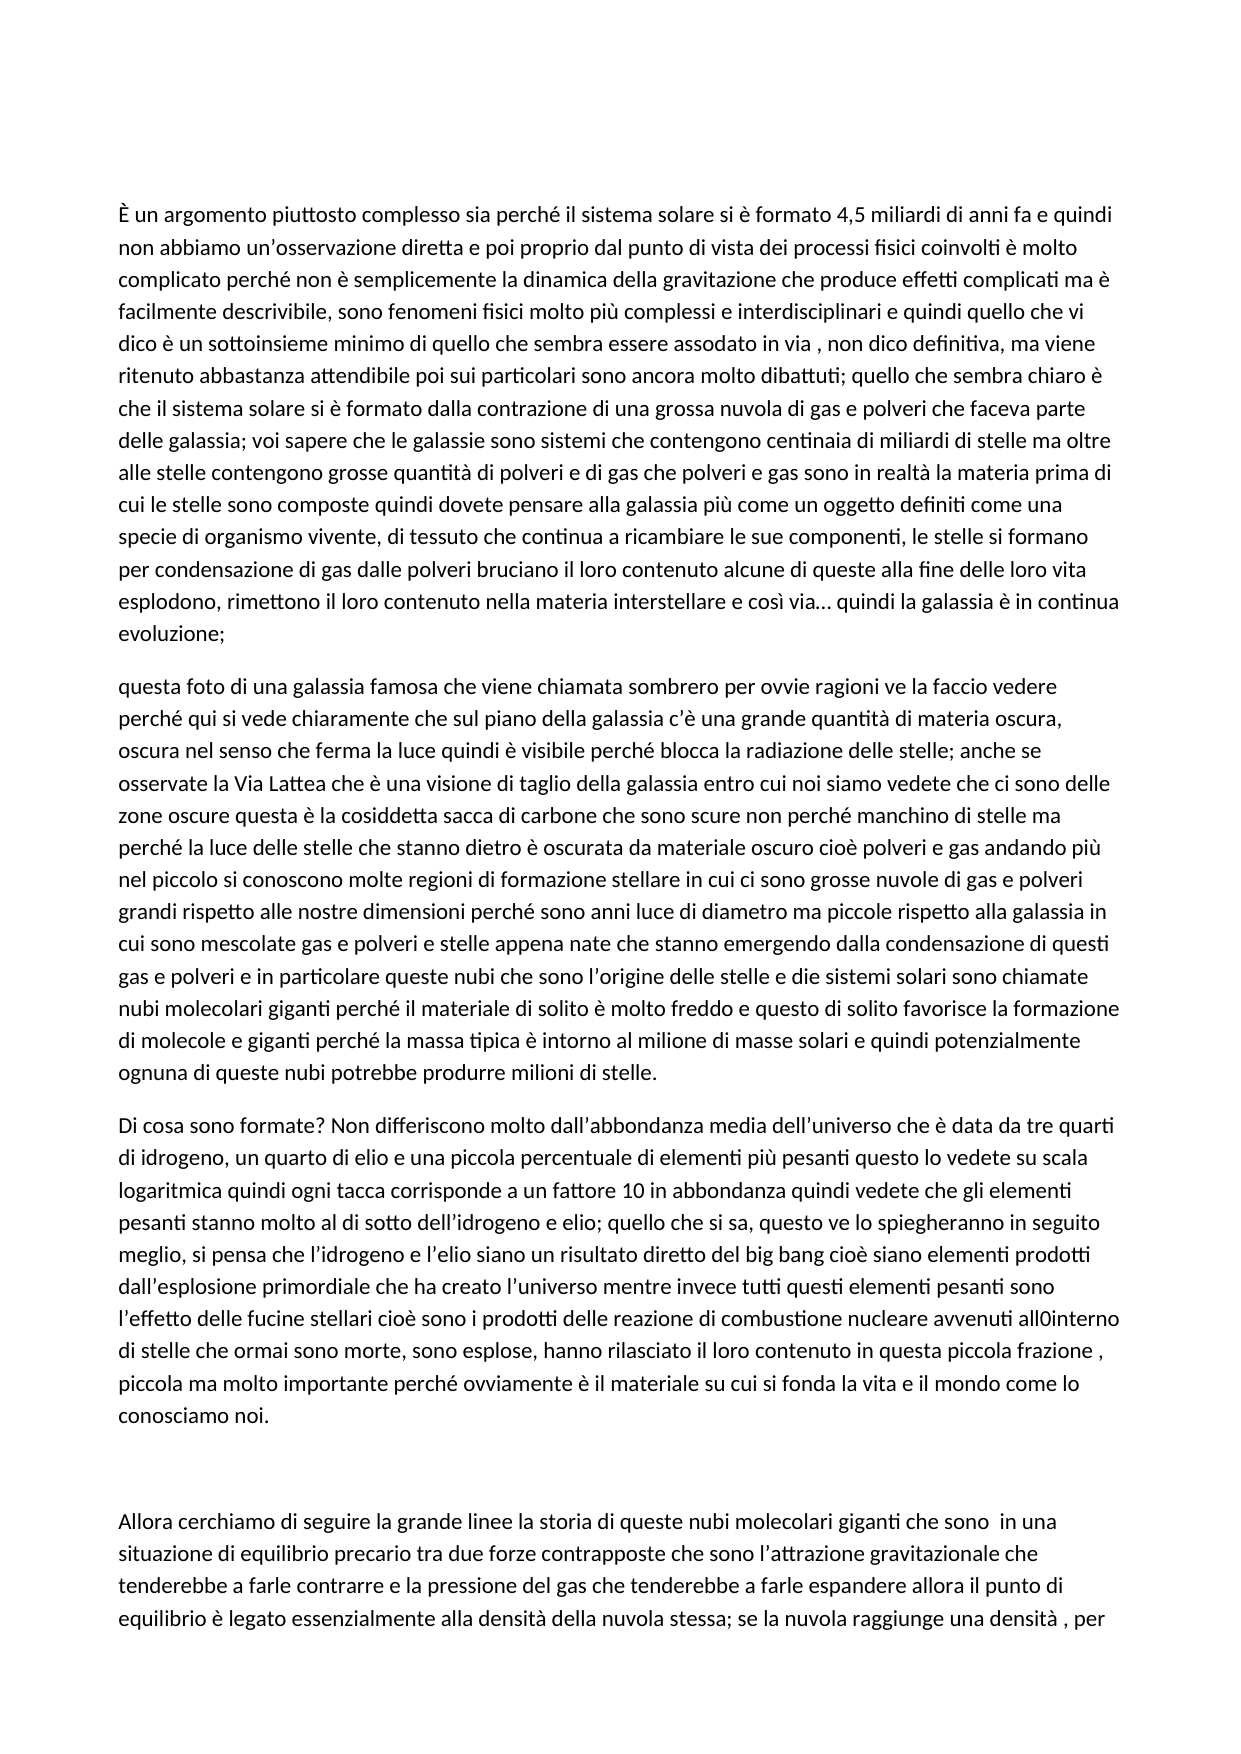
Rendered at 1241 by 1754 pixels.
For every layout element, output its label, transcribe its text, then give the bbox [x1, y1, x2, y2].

text questa foto di una galassia famosa che viene chiamata sombrero per ovvie ragioni ve la faccio vedere perché qui si vede chiaramente che sul piano della galassia c’è una grande quantità di materia oscura, oscura nel senso che ferma la luce quindi è visibile perché blocca la radiazione delle stelle; anche se osservate la Via Lattea che è una visione di taglio della galassia entro cui noi siamo vedete che ci sono delle zone oscure questa è la cosiddetta sacca di carbone che sono scure non perché manchino di stelle ma perché la luce delle stelle che stanno dietro è oscurata da materiale oscuro cioè polveri e gas andando più nel piccolo si conoscono molte regioni di formazione stellare in cui ci sono grosse nuvole di gas e polveri grandi rispetto alle nostre dimensioni perché sono anni luce di diametro ma piccole rispetto alla galassia in cui sono mescolate gas e polveri e stelle appena nate che stanno emergendo dalla condensazione di questi gas e polveri e in particolare queste nubi che sono l’origine delle stelle e die sistemi solari sono chiamate nubi molecolari giganti perché il materiale di solito è molto freddo e questo di solito favorisce la formazione di molecole e giganti perché la massa tipica è intorno al milione di masse solari e quindi potenzialmente ognuna di queste nubi potrebbe produrre milioni di stelle. [118, 672, 1122, 1086]
text È un argomento piuttosto complesso sia perché il sistema solare si è formato 4,5 miliardi di anni fa e quindi non abbiamo un’osservazione diretta e poi proprio dal punto di vista dei processi fisici coinvolti è molto complicato perché non è semplicemente la dinamica della gravitazione che produce effetti complicati ma è facilmente descrivibile, sono fenomeni fisici molto più complessi e interdisciplinari e quindi quello che vi dico è un sottoinsieme minimo di quello che sembra essere assodato in via , non dico definitiva, ma viene ritenuto abbastanza attendibile poi sui particolari sono ancora molto dibattuti; quello che sembra chiaro è che il sistema solare si è formato dalla contrazione di una grossa nuvola di gas e polveri che faceva parte delle galassia; voi sapere che le galassie sono sistemi che contengono centinaia di miliardi di stelle ma oltre alle stelle contengono grosse quantità di polveri e di gas che polveri e gas sono in realtà la materia prima di cui le stelle sono composte quindi dovete pensare alla galassia più come un oggetto definiti come una specie di organismo vivente, di tessuto che continua a ricambiare le sue componenti, le stelle si formano per condensazione di gas dalle polveri bruciano il loro contenuto alcune di queste alla fine delle loro vita esplodono, rimettono il loro contenuto nella materia interstellare e così via… quindi la galassia è in continua evoluzione; [118, 201, 1122, 647]
text Di cosa sono formate? Non differiscono molto dall’abbondanza media dell’universo che è data da tre quarti di idrogeno, un quarto di elio e una piccola percentuale di elementi più pesanti questo lo vedete su scala logaritmica quindi ogni tacca corrisponde a un fattore 10 in abbondanza quindi vedete che gli elementi pesanti stanno molto al di sotto dell’idrogeno e elio; quello che si sa, questo ve lo spiegheranno in seguito meglio, si pensa che l’idrogeno e l’elio siano un risultato diretto del big bang cioè siano elementi prodotti dall’esplosione primordiale che ha creato l’universo mentre invece tutti questi elementi pesanti sono l’effetto delle fucine stellari cioè sono i prodotti delle reazione di combustione nucleare avvenuti all0interno di stelle che ormai sono morte, sono esplose, hanno rilasciato il loro contenuto in questa piccola frazione , piccola ma molto importante perché ovviamente è il materiale su cui si fonda la vita e il mondo come lo conosciamo noi. [118, 1111, 1122, 1429]
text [118, 1507, 1122, 1632]
